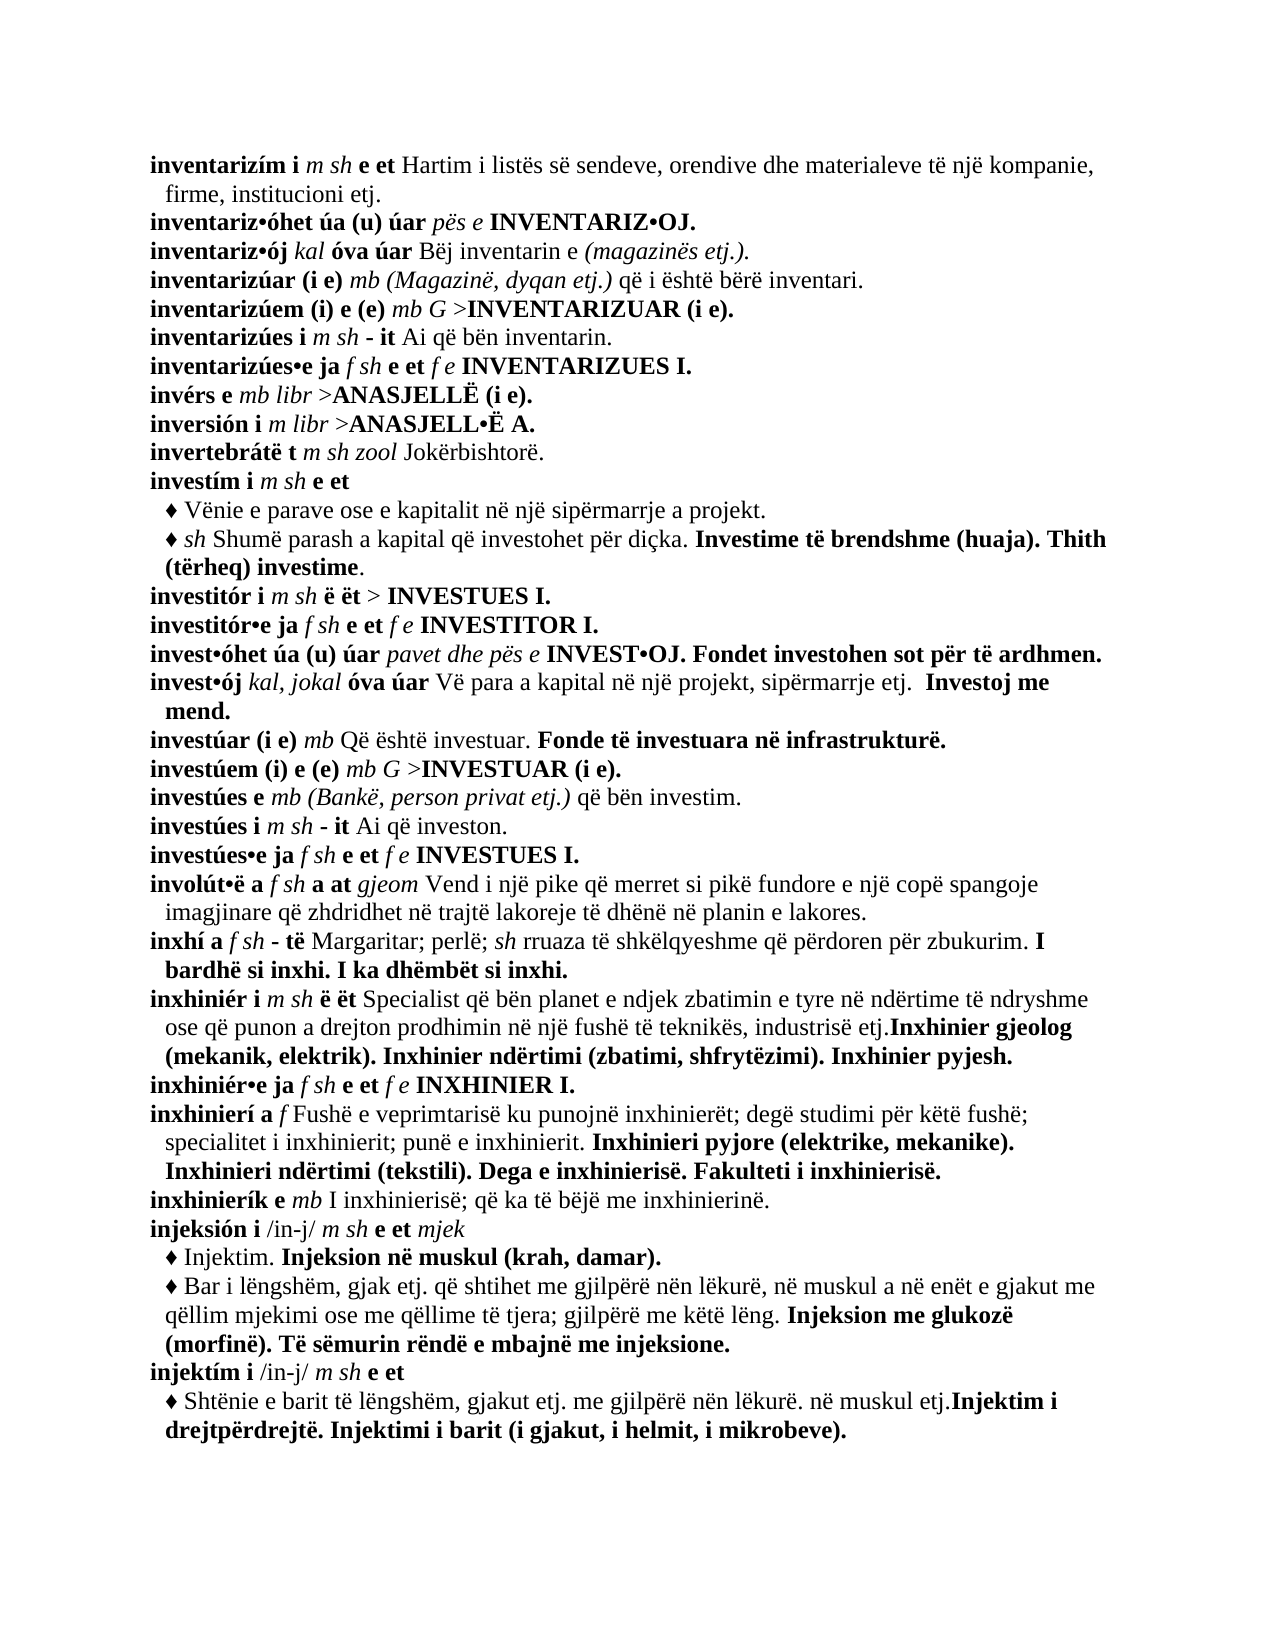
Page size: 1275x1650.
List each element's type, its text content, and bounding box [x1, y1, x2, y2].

text inxhinierí a f Fushë e veprimtarisë ku punojnë inxhinierët; degë studimi për këtë fushë; specialitet i inxhinierit; punë e inxhinierit. Inxhinieri pyjore (elektrike, mekanike). Inxhinieri ndërtimi (tekstili). Dega e inxhinierisë. Fakulteti i inxhinierisë. [150, 1099, 1120, 1185]
text inxhiniér•e ja f sh e et f e INXHINIER I. [150, 1070, 1120, 1099]
text invertebrátë t m sh zool Jokërbishtorë. [150, 437, 1120, 466]
text investúes i m sh - it Ai që investon. [150, 811, 1120, 840]
text inventarizím i m sh e et Hartim i listës së sendeve, orendive dhe materialeve të një kompanie, firme, institucioni etj. [150, 150, 1120, 207]
text investúes•e ja f sh e et f e INVESTUES I. [150, 840, 1120, 869]
text ♦ Injektim. Injeksion në muskul (krah, damar). [150, 1242, 1120, 1271]
text investúes e mb (Bankë, person privat etj.) që bën investim. [150, 782, 1120, 811]
text inventarizúem (i) e (e) mb G >INVENTARIZUAR (i e). [150, 294, 1120, 322]
text injeksión i /in-j/ m sh e et mjek [150, 1214, 1120, 1242]
text inventarizúes•e ja f sh e et f e InvENtarizues i. [150, 351, 1120, 380]
text invérs e mb libr >ANASJELLË (i e). [150, 380, 1120, 409]
text ♦ Bar i lëngshëm, gjak etj. që shtihet me gjilpërë nën lëkurë, në muskul a në enët e gjakut me qëllim mjekimi ose me qëllime të tjera; gjilpërë me këtë lëng. Injeksion me glukozë (morfinë). Të sëmurin rëndë e mbajnë me injeksione. [150, 1271, 1120, 1357]
text inventarizúes i m sh - it Ai që bën inventarin. [150, 322, 1120, 351]
text ♦ sh Shumë parash a kapital që investohet për diçka. Investime të brendshme (huaja). Thith (tërheq) investime. [150, 524, 1120, 581]
text investím i m sh e et [150, 466, 1120, 495]
text inventariz•ój kal óva úar Bëj inventarin e (magazinës etj.). [150, 236, 1120, 265]
text injektím i /in-j/ m sh e et [150, 1357, 1120, 1386]
text inxhí a f sh - të Margaritar; perlë; sh rruaza të shkëlqyeshme që përdoren për zbukurim. I bardhë si inxhi. I ka dhëmbët si inxhi. [150, 926, 1120, 984]
text inxhiniér i m sh ë ët Specialist që bën planet e ndjek zbatimin e tyre në ndërtime të ndryshme ose që punon a drejton prodhimin në një fushë të teknikës, industrisë etj.Inxhinier gjeolog (mekanik, elektrik). Inxhinier ndërtimi (zbatimi, shfrytëzimi). Inxhinier pyjesh. [150, 984, 1120, 1070]
text investitór•e ja f sh e et f e INVESTITOR I. [150, 610, 1120, 639]
text inventarizúar (i e) mb (Magazinë, dyqan etj.) që i është bërë inventari. [150, 265, 1120, 294]
text ♦ Shtënie e barit të lëngshëm, gjakut etj. me gjilpërë nën lëkurë. në muskul etj.Injektim i drejtpërdrejtë. Injektimi i barit (i gjakut, i helmit, i mikrobeve). [150, 1386, 1120, 1444]
text inventariz•óhet úa (u) úar pës e INVENTARIZ•OJ. [150, 207, 1120, 236]
text investúem (i) e (e) mb G >INVESTUAR (i e). [150, 754, 1120, 782]
text investitór i m sh ë ët > INVESTUES I. [150, 581, 1120, 610]
text investúar (i e) mb Që është investuar. Fonde të investuara në infrastrukturë. [150, 725, 1120, 754]
text invest•óhet úa (u) úar pavet dhe pës e INVEST•OJ. Fondet investohen sot për të ardhmen. [150, 639, 1120, 667]
text invest•ój kal, jokal óva úar Vë para a kapital në një projekt, sipërmarrje etj. Investoj me mend. [150, 667, 1120, 725]
text inxhinierík e mb I inxhinierisë; që ka të bëjë me inxhinierinë. [150, 1185, 1120, 1214]
text involút•ë a f sh a at gjeom Vend i një pike që merret si pikë fundore e një copë spangoje imagjinare që zhdridhet në trajtë lakoreje të dhënë në planin e lakores. [150, 869, 1120, 926]
text inversión i m libr >ANASJELL•Ë A. [150, 409, 1120, 437]
text ♦ Vënie e parave ose e kapitalit në një sipërmarrje a projekt. [150, 495, 1120, 524]
